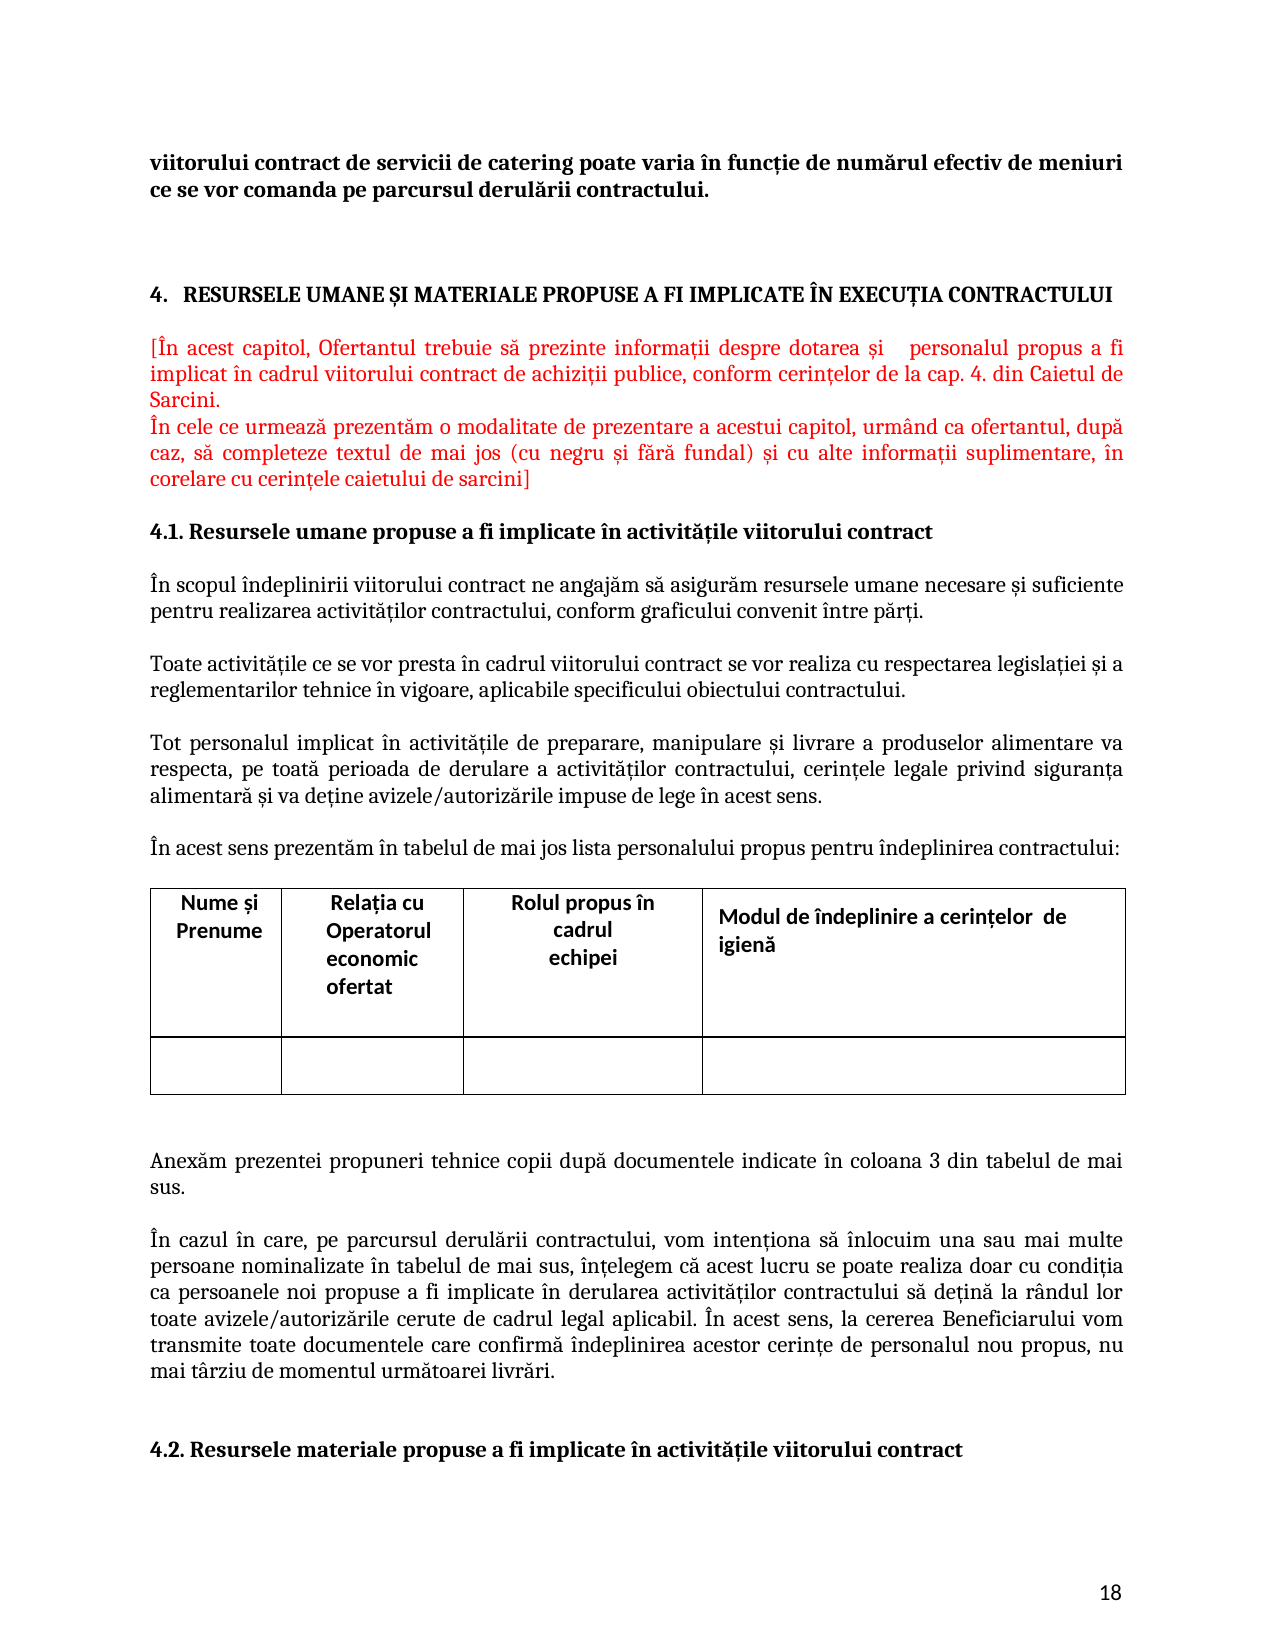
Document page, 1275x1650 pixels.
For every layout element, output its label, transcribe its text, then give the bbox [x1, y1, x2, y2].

table_header Relația cu Operatorul economic ofertat [282, 889, 463, 1036]
table_cell [703, 1038, 1125, 1093]
text Anexăm prezentei propuneri tehnice copii după documentele indicate în coloana 3 din tabelul de mai sus. [150, 1147, 1125, 1200]
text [150, 150, 1125, 203]
table_cell [151, 1038, 281, 1093]
text În acest sens prezentăm în tabelul de mai jos lista personalului propus pentru îndeplinirea contractului: [150, 835, 1125, 862]
table_header Nume și Prenume [151, 889, 281, 1036]
text În scopul îndeplinirii viitorului contract ne angajăm să asigurăm resursele umane necesare și suficiente pentru realizarea activităților contractului, conform graficului convenit între părți. [150, 572, 1125, 624]
text 4. RESURSELE UMANE ȘI MATERIALE PROPUSE A FI IMPLICATE ÎN EXECUȚIA CONTRACTULUI [150, 282, 1125, 308]
table_header Rolul propus în cadrul echipei [464, 889, 702, 1036]
table_cell [464, 1038, 702, 1093]
table_cell [282, 1038, 463, 1093]
text Toate activitățile ce se vor presta în cadrul viitorului contract se vor realiza cu respectarea legislației și a reglementarilor tehnice în vigoare, aplicabile specificului obiectului contractului. [150, 651, 1125, 703]
table_header Modul de îndeplinire a cerințelor de igienă [703, 889, 1125, 1036]
text [În acest capitol, Ofertantul trebuie să prezinte informații despre dotarea și personalul propus a fi implicat în cadrul viitorului contract de achiziții publice, conform cerințelor de la cap. 4. din Caietul de Sarcini. [150, 334, 1125, 413]
text 4.1. Resursele umane propuse a fi implicate în activitățile viitorului contract [150, 519, 1125, 545]
text În cazul în care, pe parcursul derulării contractului, vom intenționa să înlocuim una sau mai multe persoane nominalizate în tabelul de mai sus, înțelegem că acest lucru se poate realiza doar cu condiția ca persoanele noi propuse a fi implicate în derularea activităților contractului să dețină la rândul lor toate avizele/autorizările cerute de cadrul legal aplicabil. În acest sens, la cererea Beneficiarului vom transmite toate documentele care confirmă îndeplinirea acestor cerințe de personalul nou propus, nu mai târziu de momentul următoarei livrări. [150, 1226, 1125, 1384]
text 4.2. Resursele materiale propuse a fi implicate în activitățile viitorului contract [150, 1437, 1125, 1464]
text Tot personalul implicat în activitățile de preparare, manipulare și livrare a produselor alimentare va respecta, pe toată perioada de derulare a activităților contractului, cerințele legale privind siguranța alimentară și va deține avizele/autorizările impuse de lege în acest sens. [150, 730, 1125, 809]
text În cele ce urmează prezentăm o modalitate de prezentare a acestui capitol, urmând ca ofertantul, după caz, să completeze textul de mai jos (cu negru și fără fundal) și cu alte informații suplimentare, în corelare cu cerințele caietului de sarcini] [150, 413, 1125, 493]
